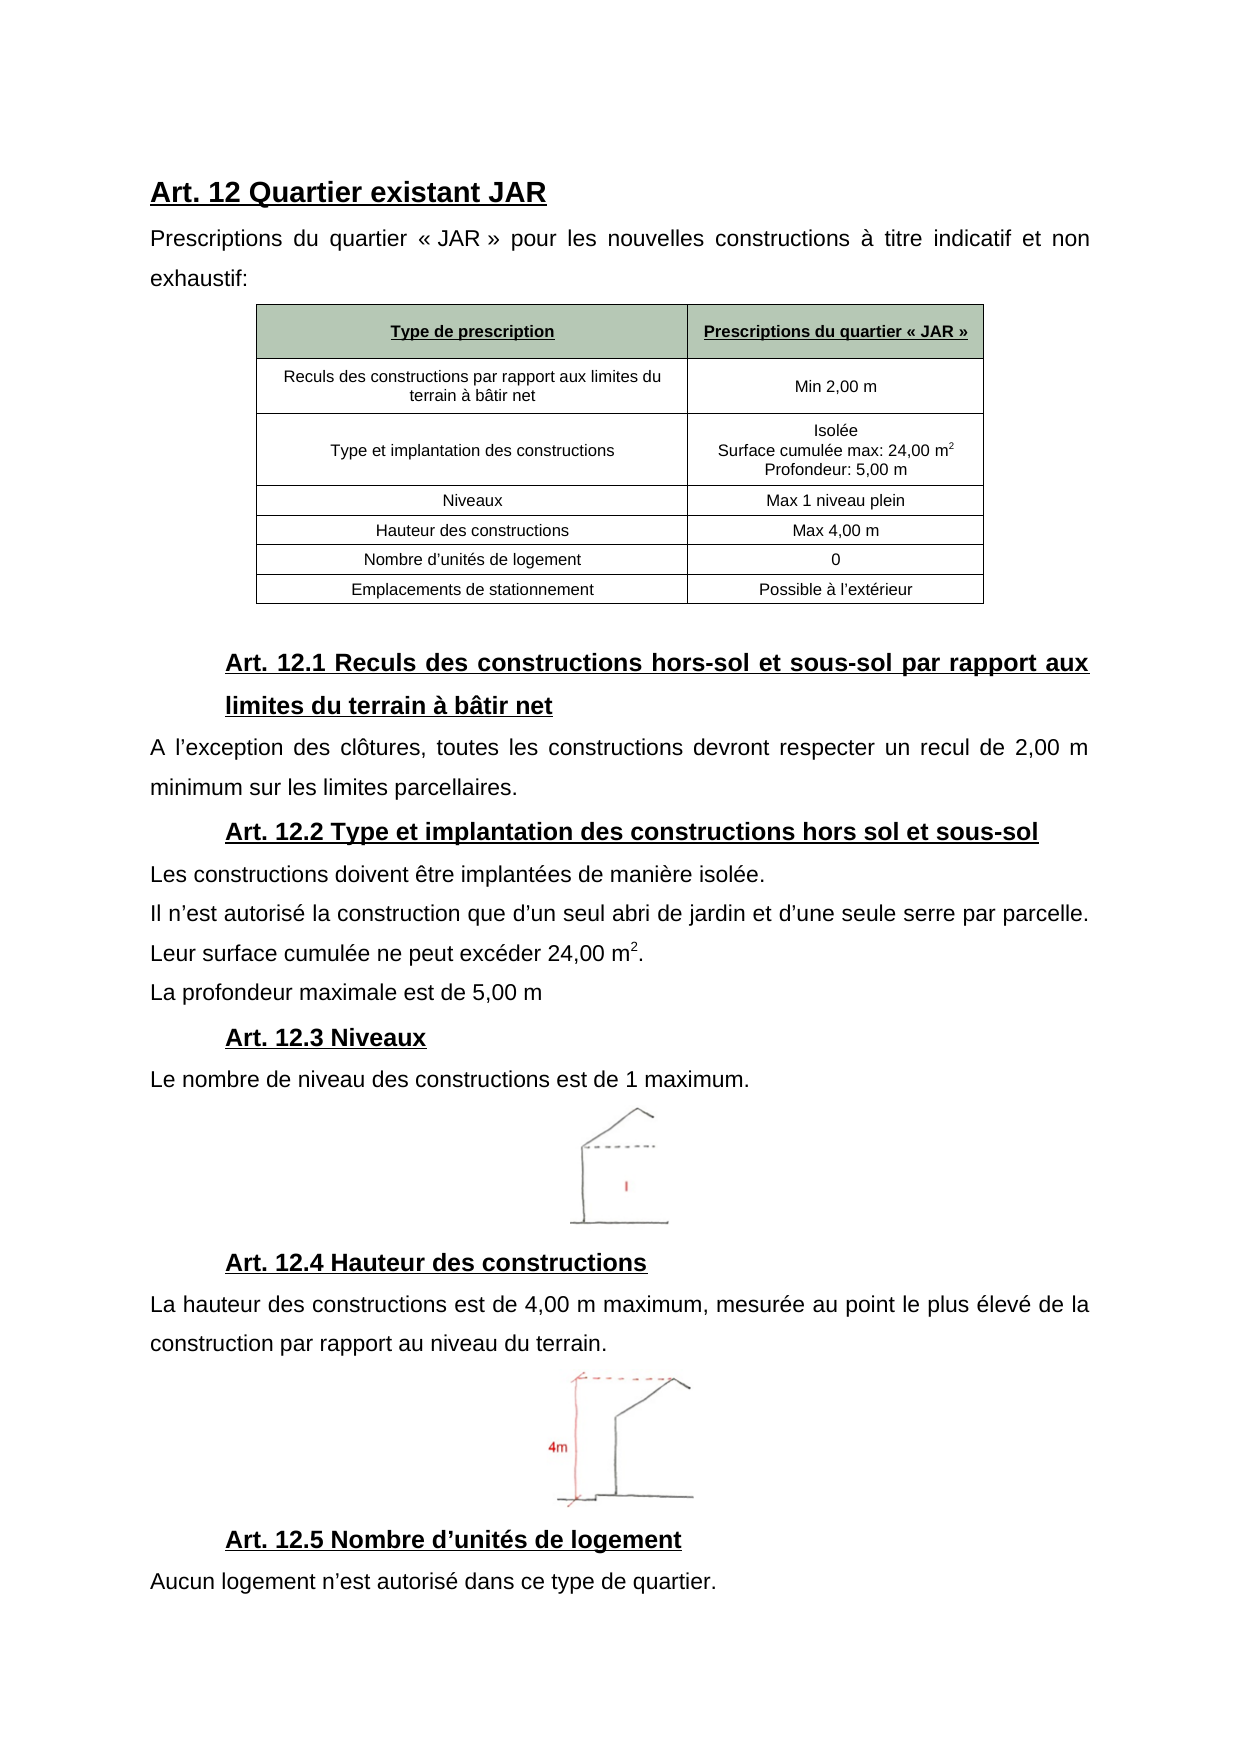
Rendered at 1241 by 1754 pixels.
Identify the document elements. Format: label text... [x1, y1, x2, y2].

table_cell Max 1 niveau plein [688, 486, 983, 515]
table_header Type de prescription [257, 305, 687, 358]
table_cell Max 4,00 m [688, 516, 983, 544]
table_cell 0 [688, 545, 983, 574]
subtitle Art. 12.1 Reculs des constructions hors-sol et sous-sol par rapport aux limites du terrain à bâtir net [225, 674, 1090, 720]
text Aucun logement n’est autorisé dans ce type de quartier. [150, 1568, 1090, 1594]
text Le nombre de niveau des constructions est de 1 maximum. [150, 1066, 1090, 1092]
subtitle Art. 12.4 Hauteur des constructions [225, 1247, 1090, 1276]
table_header Prescriptions du quartier « JAR » [688, 305, 983, 358]
text La profondeur maximale est de 5,00 m [150, 979, 1090, 1005]
table_cell Isolée Surface cumulée max: 24,00 m2 Profondeur: 5,00 m [688, 414, 983, 485]
table_cell Hauteur des constructions [257, 516, 687, 544]
table_cell Type et implantation des constructions [257, 414, 687, 485]
text Les constructions doivent être implantées de manière isolée. [150, 861, 1090, 887]
picture [546, 1369, 694, 1508]
table_cell Emplacements de stationnement [257, 575, 687, 603]
text Il n’est autorisé la construction que d’un seul abri de jardin et d’une seule serre par parcelle. Leur surface cumulée ne peut excéder 24,00 m2. [150, 900, 1090, 966]
picture [570, 1105, 670, 1231]
text A l’exception des clôtures, toutes les constructions devront respecter un recul de 2,00 m minimum sur les limites parcellaires. [150, 734, 1090, 800]
table_cell Min 2,00 m [688, 359, 983, 413]
subtitle Art. 12.1 Reculs des constructions hors-sol et sous-sol par rapport aux limites du terrain à bâtir net [225, 648, 1090, 673]
table_cell Niveaux [257, 486, 687, 515]
subtitle Art. 12.5 Nombre d’unités de logement [225, 1525, 1090, 1554]
table_cell Possible à l’extérieur [688, 575, 983, 603]
table_cell Nombre d’unités de logement [257, 545, 687, 574]
text La hauteur des constructions est de 4,00 m maximum, mesurée au point le plus élevé de la construction par rapport au niveau du terrain. [150, 1291, 1090, 1356]
subtitle Art. 12.3 Niveaux [225, 1023, 1090, 1051]
table_cell Reculs des constructions par rapport aux limites du terrain à bâtir net [257, 359, 687, 413]
subtitle Art. 12 Quartier existant JAR [150, 175, 1090, 208]
text Prescriptions du quartier « JAR » pour les nouvelles constructions à titre indicatif et non exhaustif: [150, 225, 1090, 291]
subtitle Art. 12.2 Type et implantation des constructions hors sol et sous-sol [225, 817, 1090, 846]
